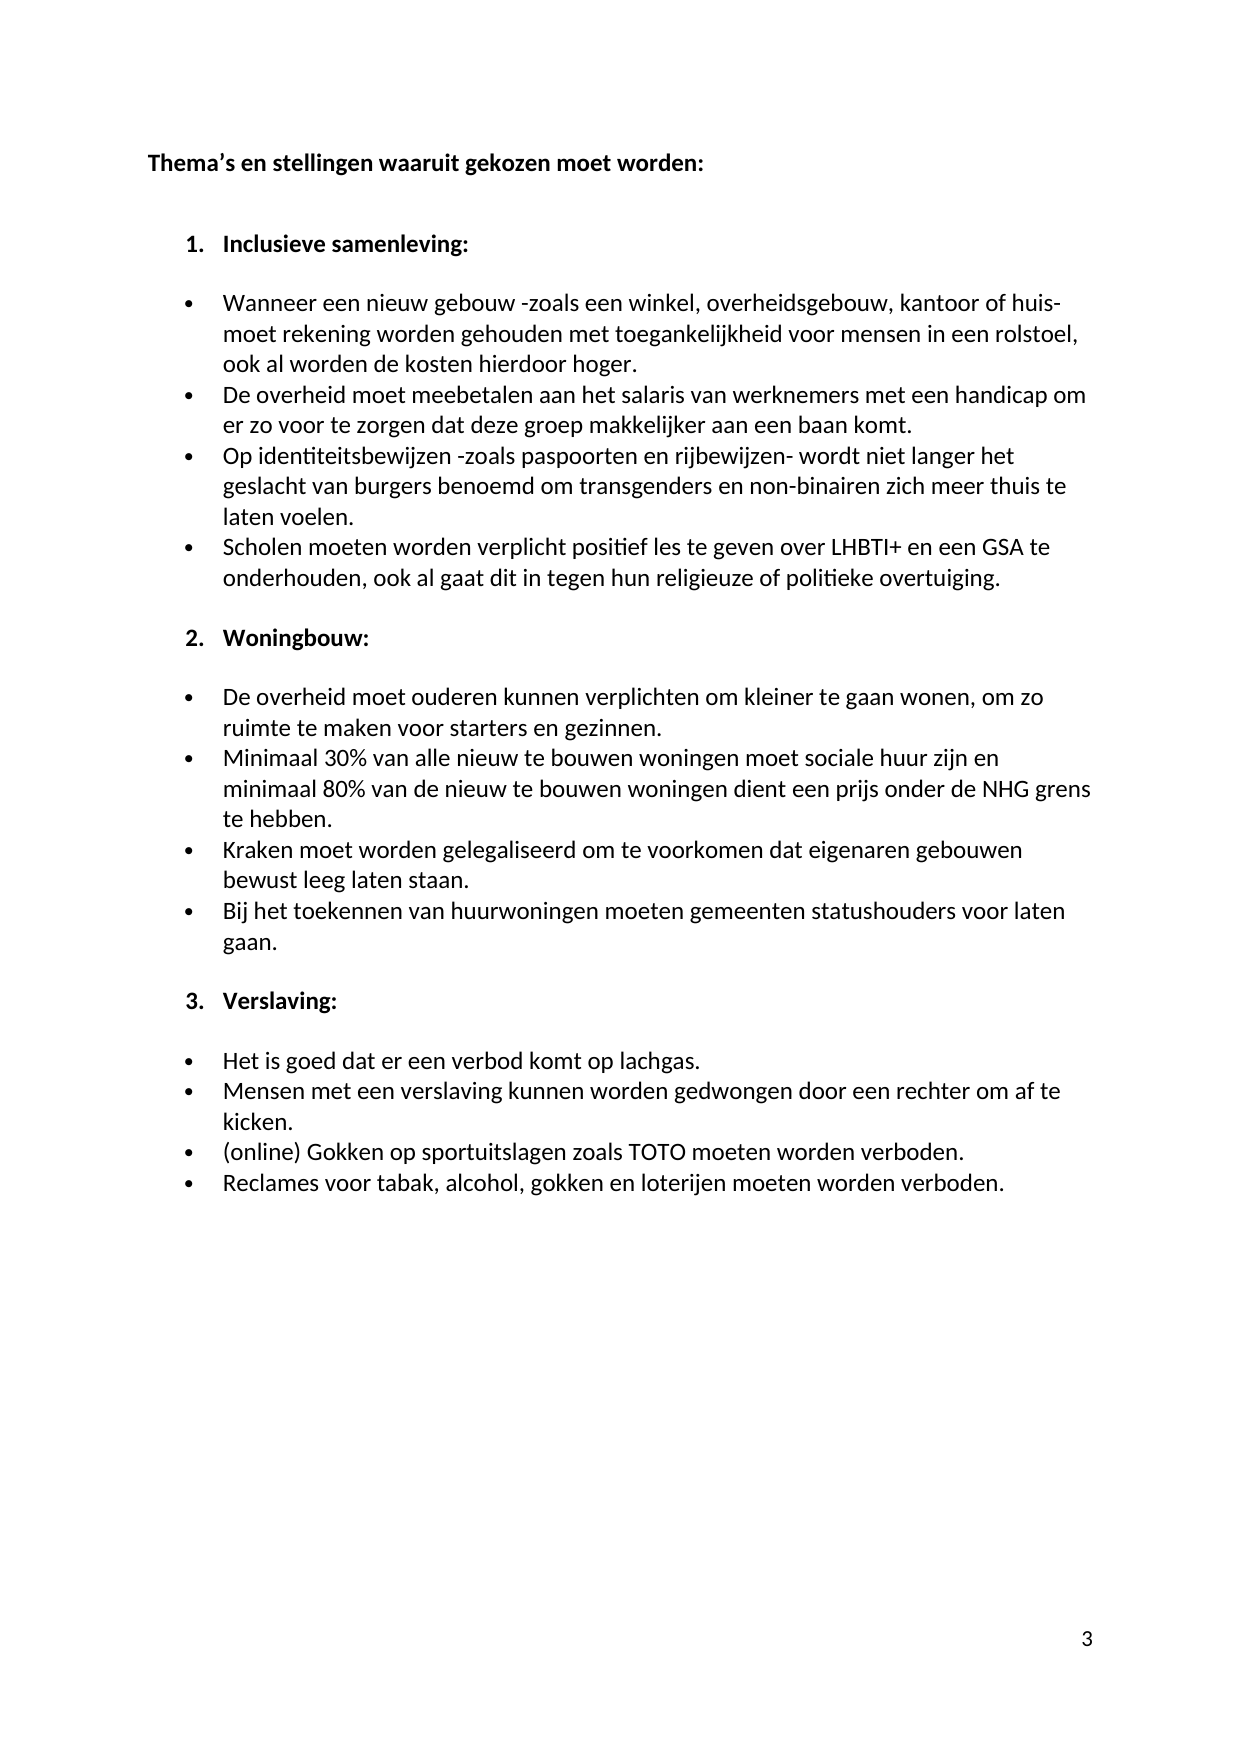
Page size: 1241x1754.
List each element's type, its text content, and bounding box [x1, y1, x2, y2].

list Mensen met een verslaving kunnen worden gedwongen door een rechter om af te kicken. [185, 1076, 1093, 1137]
list Verslaving: [185, 985, 1093, 1016]
list Minimaal 30% van alle nieuw te bouwen woningen moet sociale huur zijn en minimaal 80% van de nieuw te bouwen woningen dient een prijs onder de NHG grens te hebben. [185, 742, 1093, 834]
list Bij het toekennen van huurwoningen moeten gemeenten statushouders voor laten gaan. [185, 895, 1093, 956]
list Inclusieve samenleving: [185, 228, 1093, 258]
list Wanneer een nieuw gebouw -zoals een winkel, overheidsgebouw, kantoor of huis- moet rekening worden gehouden met toegankelijkheid voor mensen in een rolstoel, ook al worden de kosten hierdoor hoger. [185, 287, 1093, 379]
list Scholen moeten worden verplicht positief les te geven over LHBTI+ en een GSA te onderhouden, ook al gaat dit in tegen hun religieuze of politieke overtuiging. [185, 532, 1093, 593]
list Woningbouw: [185, 622, 1093, 652]
list De overheid moet ouderen kunnen verplichten om kleiner te gaan wonen, om zo ruimte te maken voor starters en gezinnen. [185, 681, 1093, 742]
list Reclames voor tabak, alcohol, gokken en loterijen moeten worden verboden. [185, 1167, 1093, 1198]
list Op identiteitsbewijzen -zoals paspoorten en rijbewijzen- wordt niet langer het geslacht van burgers benoemd om transgenders en non-binairen zich meer thuis te laten voelen. [185, 440, 1093, 532]
list Het is goed dat er een verbod komt op lachgas. [185, 1045, 1093, 1076]
list De overheid moet meebetalen aan het salaris van werknemers met een handicap om er zo voor te zorgen dat deze groep makkelijker aan een baan komt. [185, 379, 1093, 440]
list (online) Gokken op sportuitslagen zoals TOTO moeten worden verboden. [185, 1137, 1093, 1167]
text Thema’s en stellingen waaruit gekozen moet worden: [148, 148, 1093, 178]
list Kraken moet worden gelegaliseerd om te voorkomen dat eigenaren gebouwen bewust leeg laten staan. [185, 834, 1093, 895]
